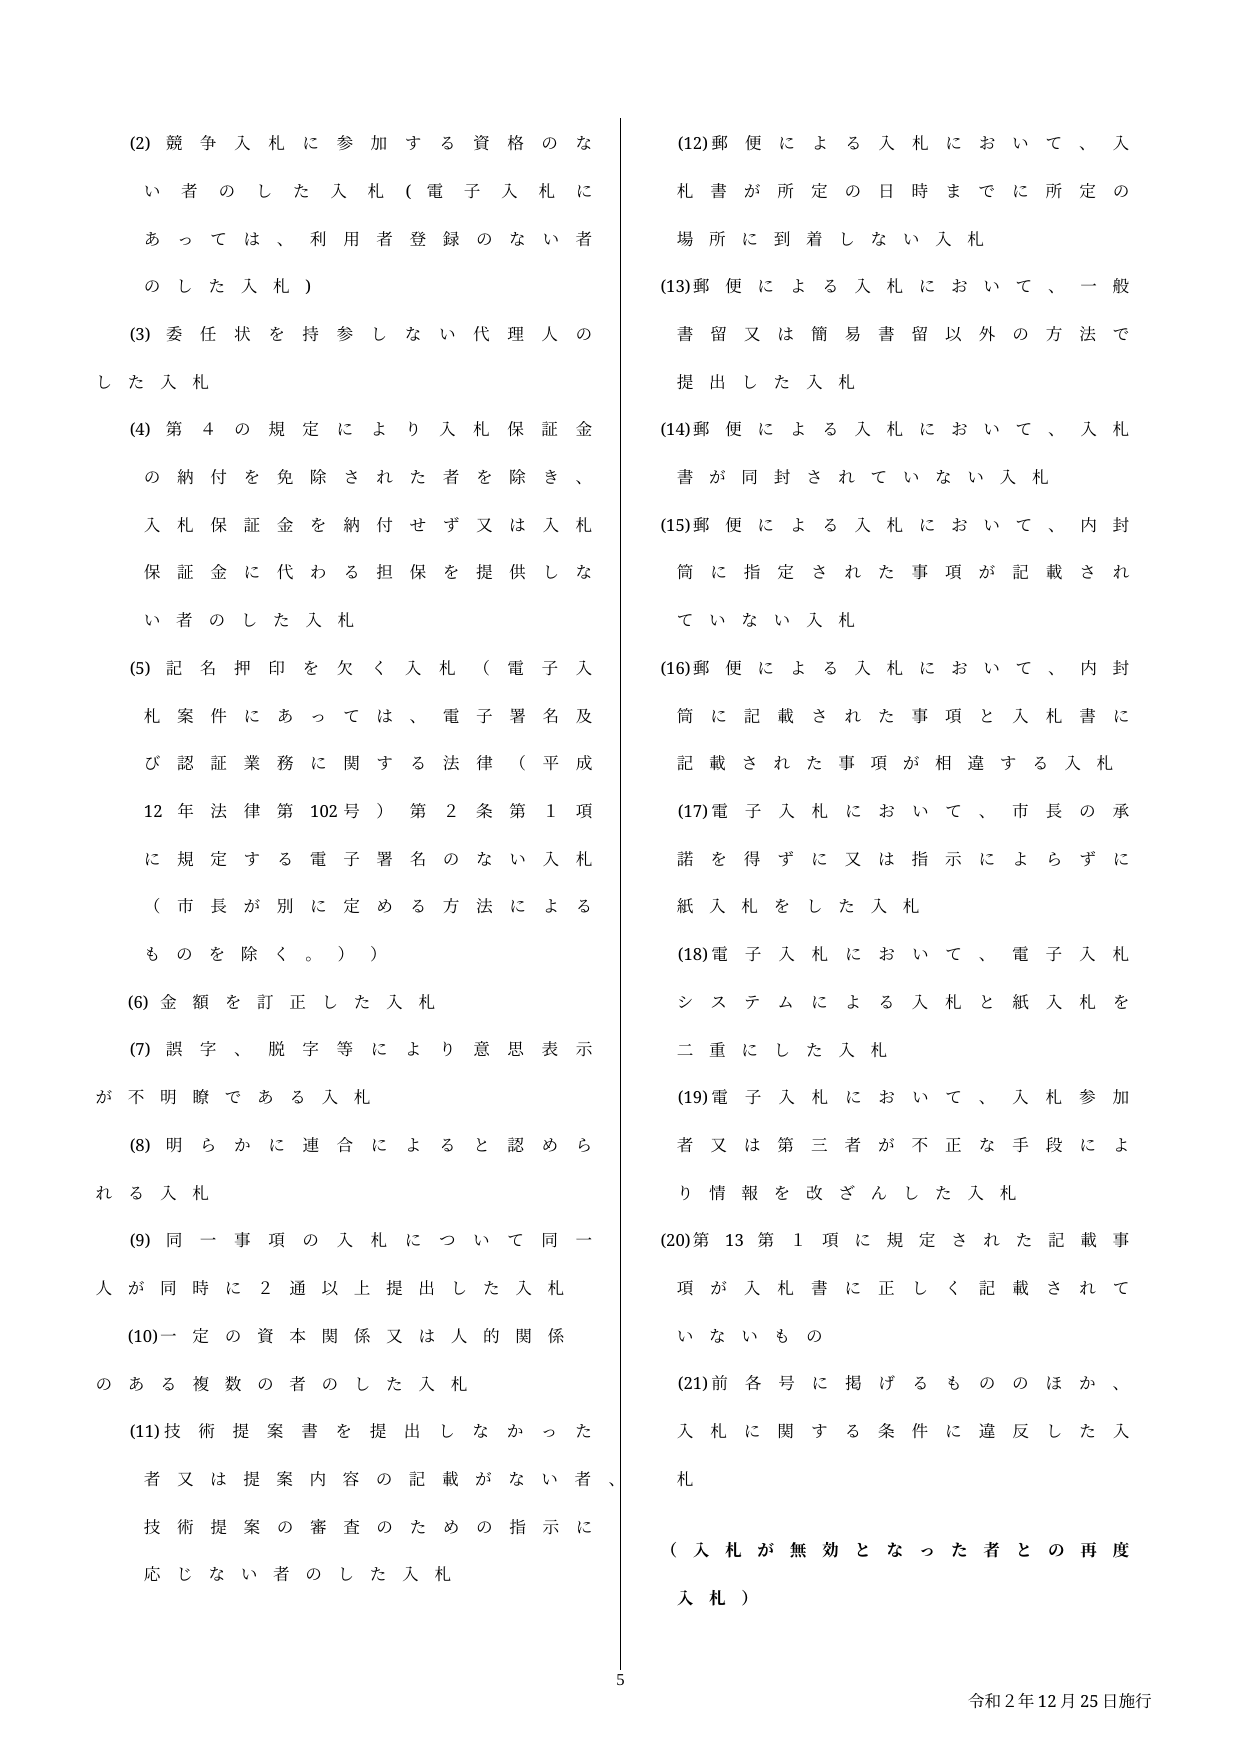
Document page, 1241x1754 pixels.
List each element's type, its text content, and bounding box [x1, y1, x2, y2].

text (14)郵便による入札において、入札書が同封されていない入札 [648, 405, 1145, 500]
text (21)前各号に掲げるもののほか、入札に関する条件に違反した入札 [632, 1359, 1145, 1502]
text (12)郵便による入札において、入札書が所定の日時までに所定の場所に到着しない入札 [632, 118, 1145, 262]
text (9) 同一事項の入札について同一人が同時に２通以上提出した入札 [95, 1216, 608, 1311]
text (15)郵便による入札において、内封筒に指定された事項が記載されていない入札 [648, 500, 1145, 643]
text (6) 金額を訂正した入札 [95, 977, 608, 1025]
text (18)電子入札において、電子入札システムによる入札と紙入札を二重にした入札 [632, 929, 1145, 1073]
text (17)電子入札において、市長の承諾を得ずに又は指示によらずに紙入札をした入札 [632, 786, 1145, 929]
text (13)郵便による入札において、一般書留又は簡易書留以外の方法で提出した入札 [648, 262, 1145, 405]
text (8) 明らかに連合によると認められる入札 [95, 1120, 608, 1216]
text (4) 第４の規定により入札保証金の納付を免除された者を除き、入札保証金を納付せず又は入札保証金に代わる担保を提供しない者のした入札 [95, 405, 608, 643]
text （入札が無効となった者との再度入札） [648, 1526, 1145, 1621]
text (5) 記名押印を欠く入札（電子入札案件にあっては、電子署名及び認証業務に関する法律（平成12年法律第102号）第２条第１項に規定する電子署名のない入札（市長が別に定める方法によるものを除く。）） [95, 643, 608, 977]
text (11)技術提案書を提出しなかった者又は提案内容の記載がない者、技術提案の審査のための指示に応じない者のした入札 [95, 1407, 608, 1597]
text (19)電子入札において、入札参加者又は第三者が不正な手段により情報を改ざんした入札 [632, 1073, 1145, 1216]
text (3) 委任状を持参しない代理人のした入札 [95, 309, 608, 405]
text (10)一定の資本関係又は人的関係のある複数の者のした入札 [95, 1311, 608, 1407]
text (7) 誤字、脱字等により意思表示が不明瞭である入札 [95, 1025, 608, 1120]
text (20)第13第１項に規定された記載事項が入札書に正しく記載されていないもの [648, 1216, 1145, 1359]
text (2) 競争入札に参加する資格のない者のした入札(電子入札にあっては、利用者登録のない者のした入札) [95, 118, 608, 309]
text (16)郵便による入札において、内封筒に記載された事項と入札書に記載された事項が相違する入札 [648, 643, 1145, 786]
